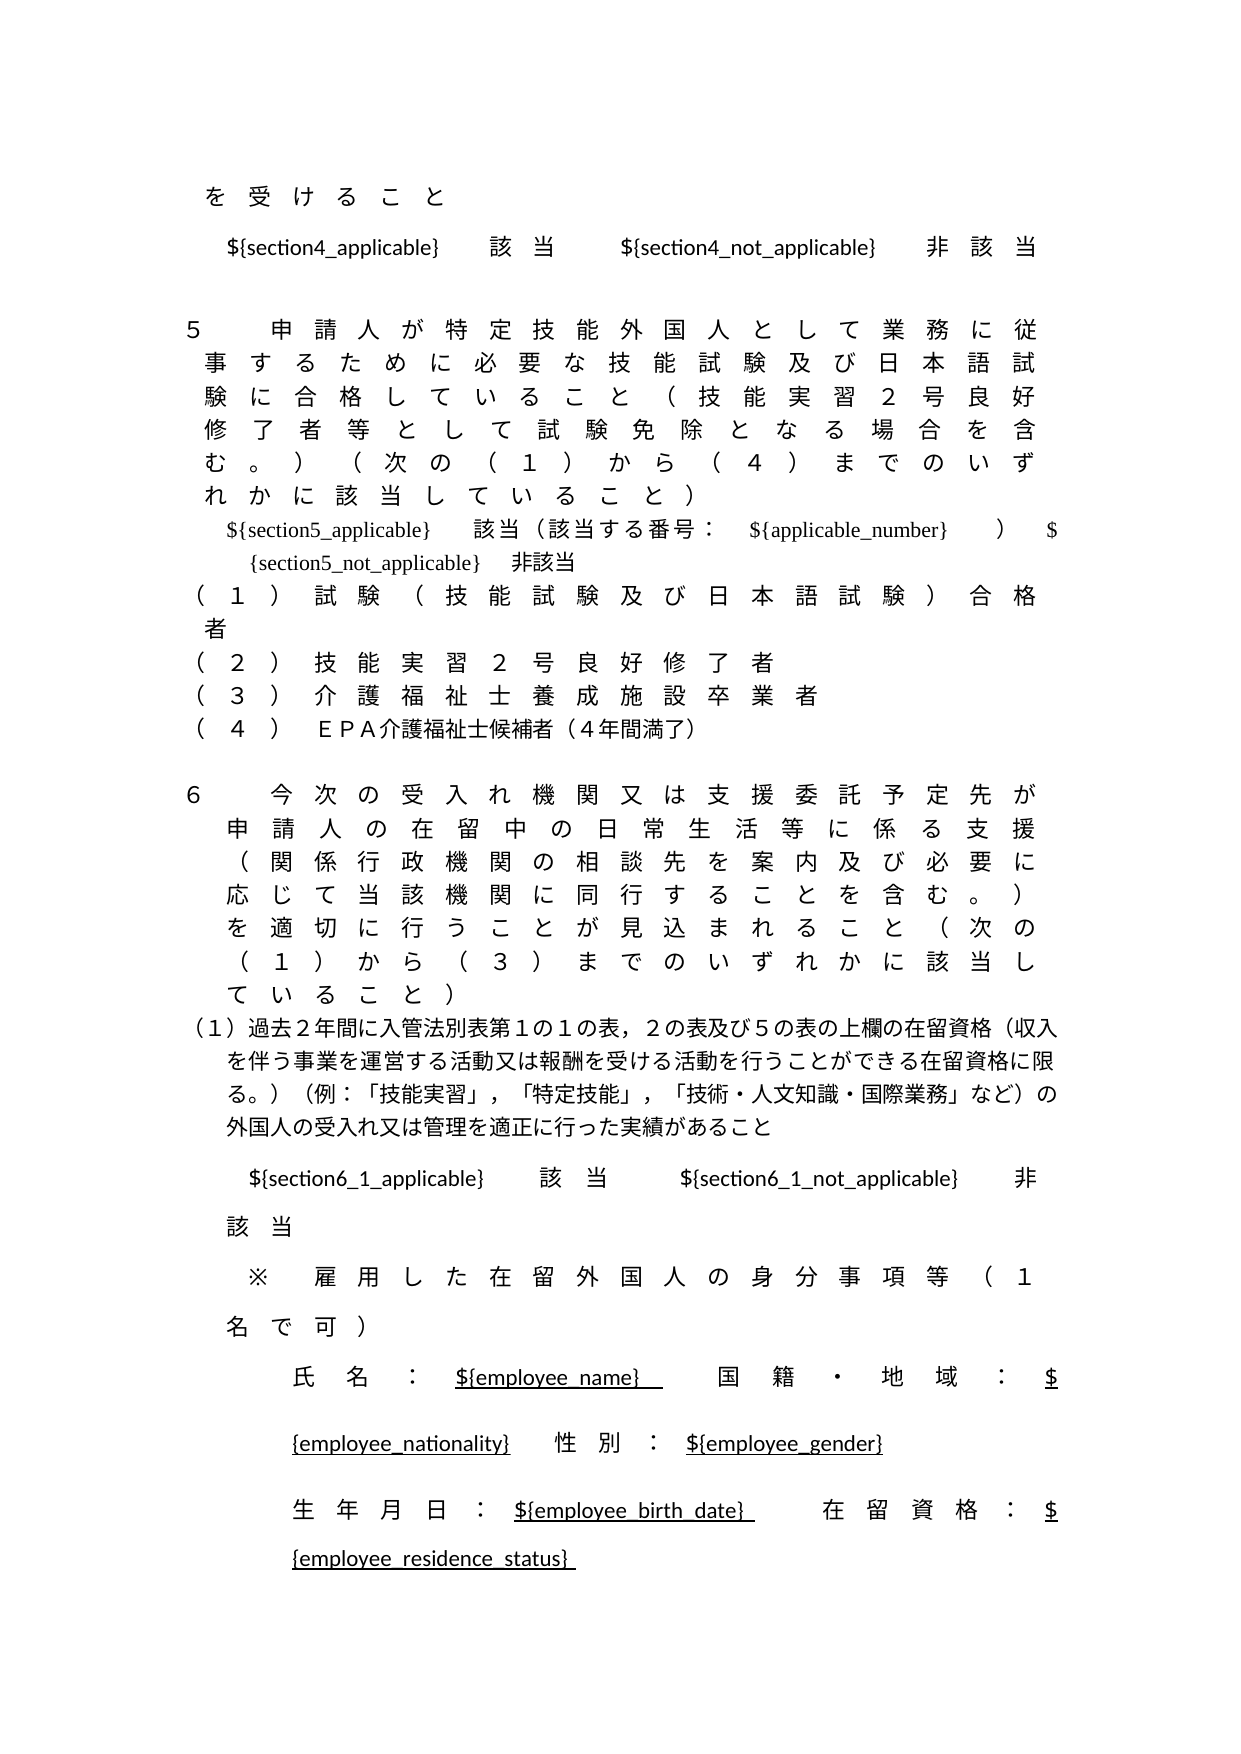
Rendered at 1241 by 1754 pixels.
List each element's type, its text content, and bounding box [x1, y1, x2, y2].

text （３）介護福祉士養成施設卒業者 [183, 678, 1058, 711]
text ※ 雇用した在留外国人の身分事項等（１名で可） [226, 1242, 1058, 1342]
text 生年月日：${employee_birth_date} 在留資格：${employee_residence_status} [292, 1475, 1058, 1575]
text ${section5_applicable} 該当（該当する番号： ${applicable_number} ） ${section5_not_applicable} 非該当 [226, 511, 1058, 578]
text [183, 179, 1058, 212]
text ６ 今次の受入れ機関又は支援委託予定先が申請人の在留中の日常生活等に係る支援（関係行政機関の相談先を案内及び必要に応じて当該機関に同行することを含む。）を適切に行うことが見込まれること（次の（１）から（３）までのいずれかに該当していること） [183, 777, 1058, 1010]
text （１）試験（技能試験及び日本語試験）合格者 [183, 578, 1058, 644]
text ５ 申請人が特定技能外国人として業務に従事するために必要な技能試験及び日本語試験に合格していること（技能実習２号良好修了者等として試験免除となる場合を含む。）（次の（１）から（４）までのいずれかに該当していること） [183, 312, 1058, 511]
text 氏名：${employee_name} 国籍・地域：${employee_nationality} 性別：${employee_gender} [292, 1342, 1058, 1475]
text （２）技能実習２号良好修了者 [183, 644, 1058, 678]
text （１）過去２年間に入管法別表第１の１の表，２の表及び５の表の上欄の在留資格（収入を伴う事業を運営する活動又は報酬を受ける活動を行うことができる在留資格に限る。）（例：「技能実習」，「特定技能」，「技術・人文知識・国際業務」など）の外国人の受入れ又は管理を適正に行った実績があること [183, 1010, 1058, 1143]
text （４）ＥＰＡ介護福祉士候補者（４年間満了） [183, 711, 1058, 744]
text ${section4_applicable} 該当 ${section4_not_applicable} 非該当 [226, 212, 1058, 279]
text ${section6_1_applicable} 該当 ${section6_1_not_applicable} 非該当 [226, 1143, 1058, 1242]
